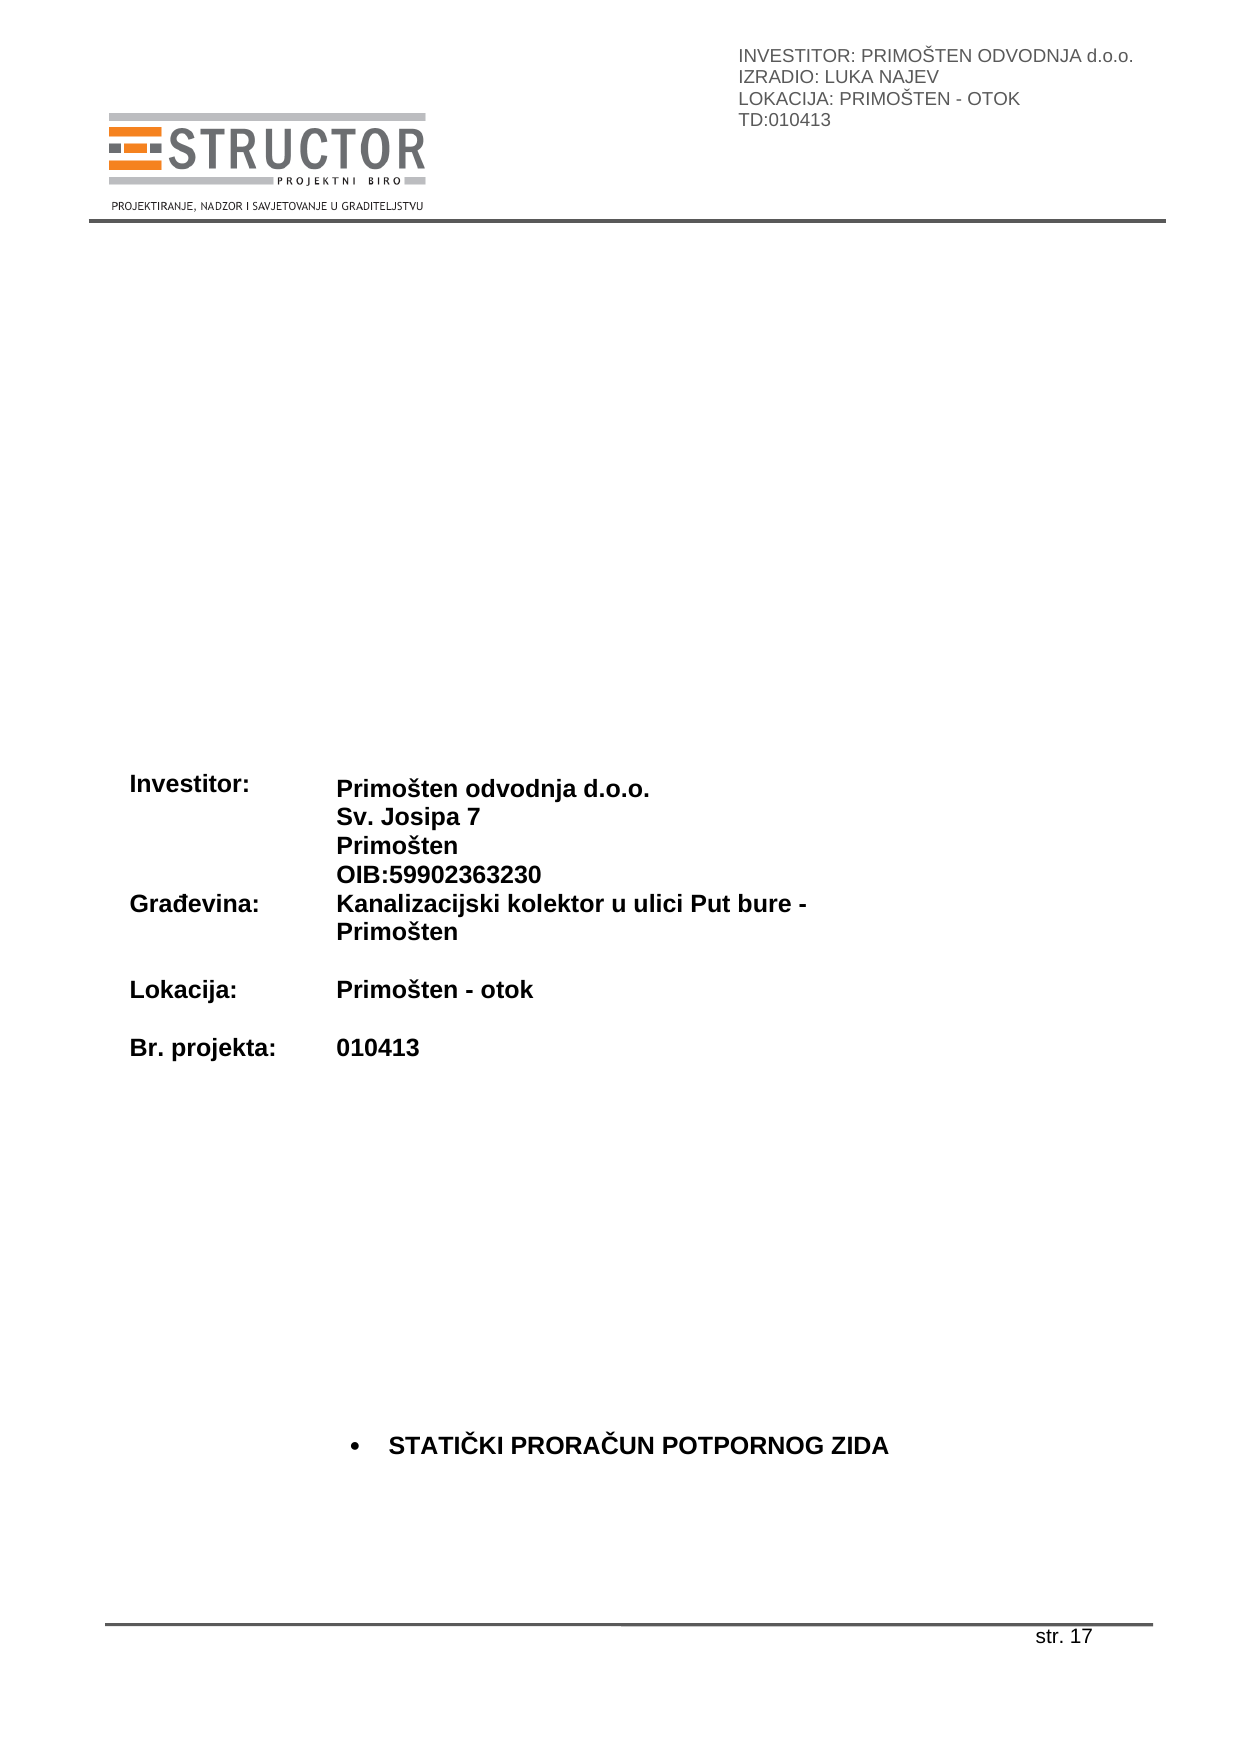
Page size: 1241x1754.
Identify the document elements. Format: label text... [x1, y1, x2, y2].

table_cell Br. projekta: [118, 1033, 325, 1075]
table_cell 010413 [325, 1033, 886, 1075]
table_cell Primošten - otok [325, 975, 886, 1033]
table_header Primošten odvodnja d.o.o. Sv. Josipa 7 Primošten OIB:59902363230 [325, 769, 886, 888]
subtitle STATIČKI PRORAČUN POTPORNOG ZIDA [148, 1431, 1093, 1460]
table_header Investitor: [118, 769, 325, 888]
table_cell Kanalizacijski kolektor u ulici Put bure - Primošten [325, 889, 886, 975]
table_cell Lokacija: [118, 975, 325, 1033]
table_cell Građevina: [118, 889, 325, 975]
